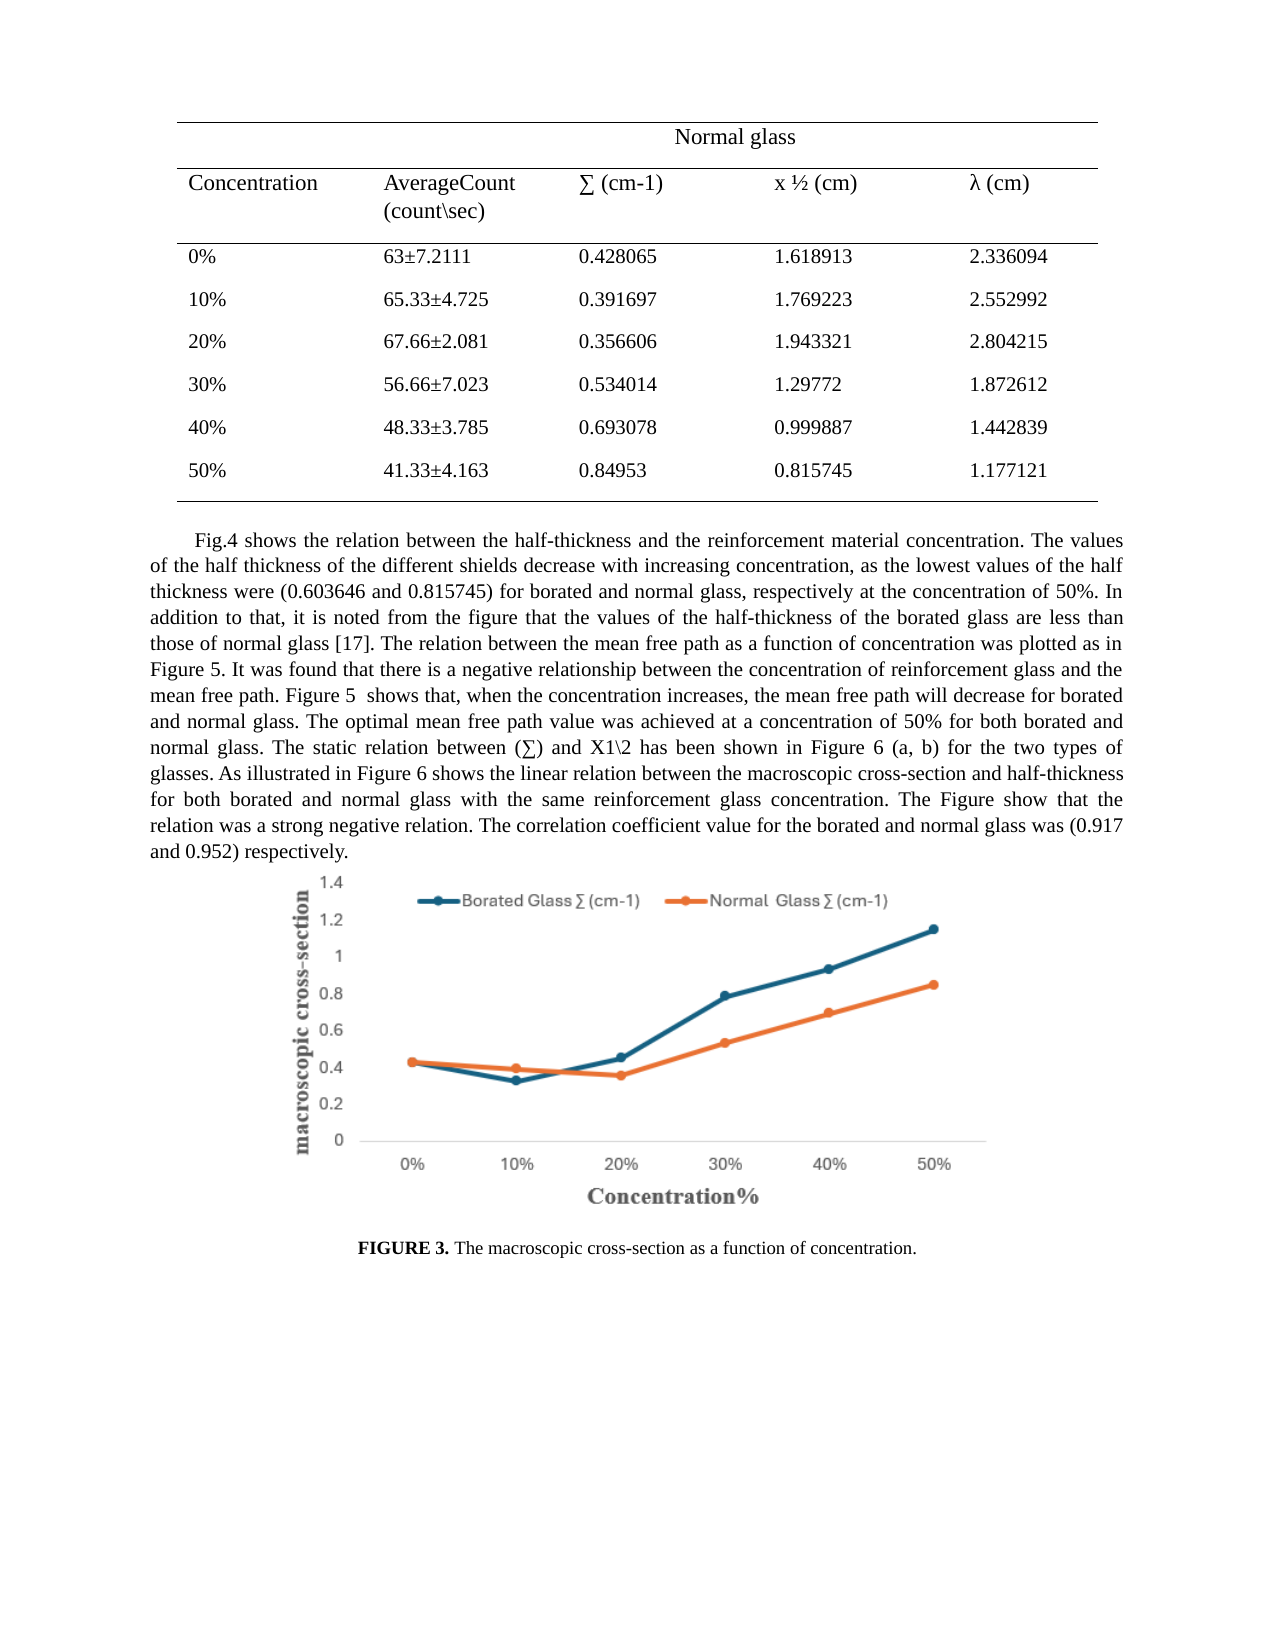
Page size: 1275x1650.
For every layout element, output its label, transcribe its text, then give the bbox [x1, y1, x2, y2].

table_header Normal glass [372, 123, 1098, 168]
table_cell ∑ (cm-1) [568, 169, 763, 243]
table_cell 2.804215 [958, 329, 1098, 372]
table_cell 40% [177, 415, 372, 458]
table_cell 41.33±4.163 [372, 458, 567, 501]
table_cell 10% [177, 286, 372, 329]
table_cell 1.943321 [763, 329, 958, 372]
table_cell 0.534014 [568, 372, 763, 415]
table_cell 0.815745 [763, 458, 958, 501]
picture [276, 864, 999, 1222]
table_cell 2.552992 [958, 286, 1098, 329]
table_cell 0.84953 [568, 458, 763, 501]
table_cell 1.618913 [763, 244, 958, 286]
table_cell 63±7.2111 [372, 244, 567, 286]
table_cell 0.356606 [568, 329, 763, 372]
table_cell 1.442839 [958, 415, 1098, 458]
table_cell 48.33±3.785 [372, 415, 567, 458]
table_cell 1.769223 [763, 286, 958, 329]
table_header [177, 123, 372, 168]
table_cell 20% [177, 329, 372, 372]
table_cell 1.29772 [763, 372, 958, 415]
table_cell 30% [177, 372, 372, 415]
table_cell 67.66±2.081 [372, 329, 567, 372]
table_cell 0.693078 [568, 415, 763, 458]
table_cell Concentration [177, 169, 372, 243]
table_cell λ (cm) [958, 169, 1098, 243]
table_cell x ½ (cm) [763, 169, 958, 243]
table_cell 56.66±7.023 [372, 372, 567, 415]
table_cell 0.428065 [568, 244, 763, 286]
table_cell 0% [177, 244, 372, 286]
table_cell 1.872612 [958, 372, 1098, 415]
table_cell 2.336094 [958, 244, 1098, 286]
text FIGURE 3. The macroscopic cross-section as a function of concentration. [150, 1237, 1125, 1258]
table_cell 1.177121 [958, 458, 1098, 501]
table_cell AverageCount (count\sec) [372, 169, 567, 243]
table_cell 65.33±4.725 [372, 286, 567, 329]
text Fig.4 shows the relation between the half-thickness and the reinforcement material concentration. The values of the half thickness of the different shields decrease with increasing concentration, as the lowest values of the half thickness were (0.603646 and 0.815745) for borated and normal glass, respectively at the concentration of 50%. In addition to that, it is noted from the figure that the values of the half-thickness of the borated glass are less than those of normal glass [17]. The relation between the mean free path as a function of concentration was plotted as in Figure 5. It was found that there is a negative relationship between the concentration of reinforcement glass and the mean free path. Figure 5 shows that, when the concentration increases, the mean free path will decrease for borated and normal glass. The optimal mean free path value was achieved at a concentration of 50% for both borated and normal glass. The static relation between (∑) and X1\2 has been shown in Figure 6 (a, b) for the two types of glasses. As illustrated in Figure 6 shows the linear relation between the macroscopic cross-section and half-thickness for both borated and normal glass with the same reinforcement glass concentration. The Figure show that the relation was a strong negative relation. The correlation coefficient value for the borated and normal glass was (0.917 and 0.952) respectively. [150, 527, 1125, 863]
table_cell 0.391697 [568, 286, 763, 329]
table_cell 0.999887 [763, 415, 958, 458]
table_cell 50% [177, 458, 372, 501]
